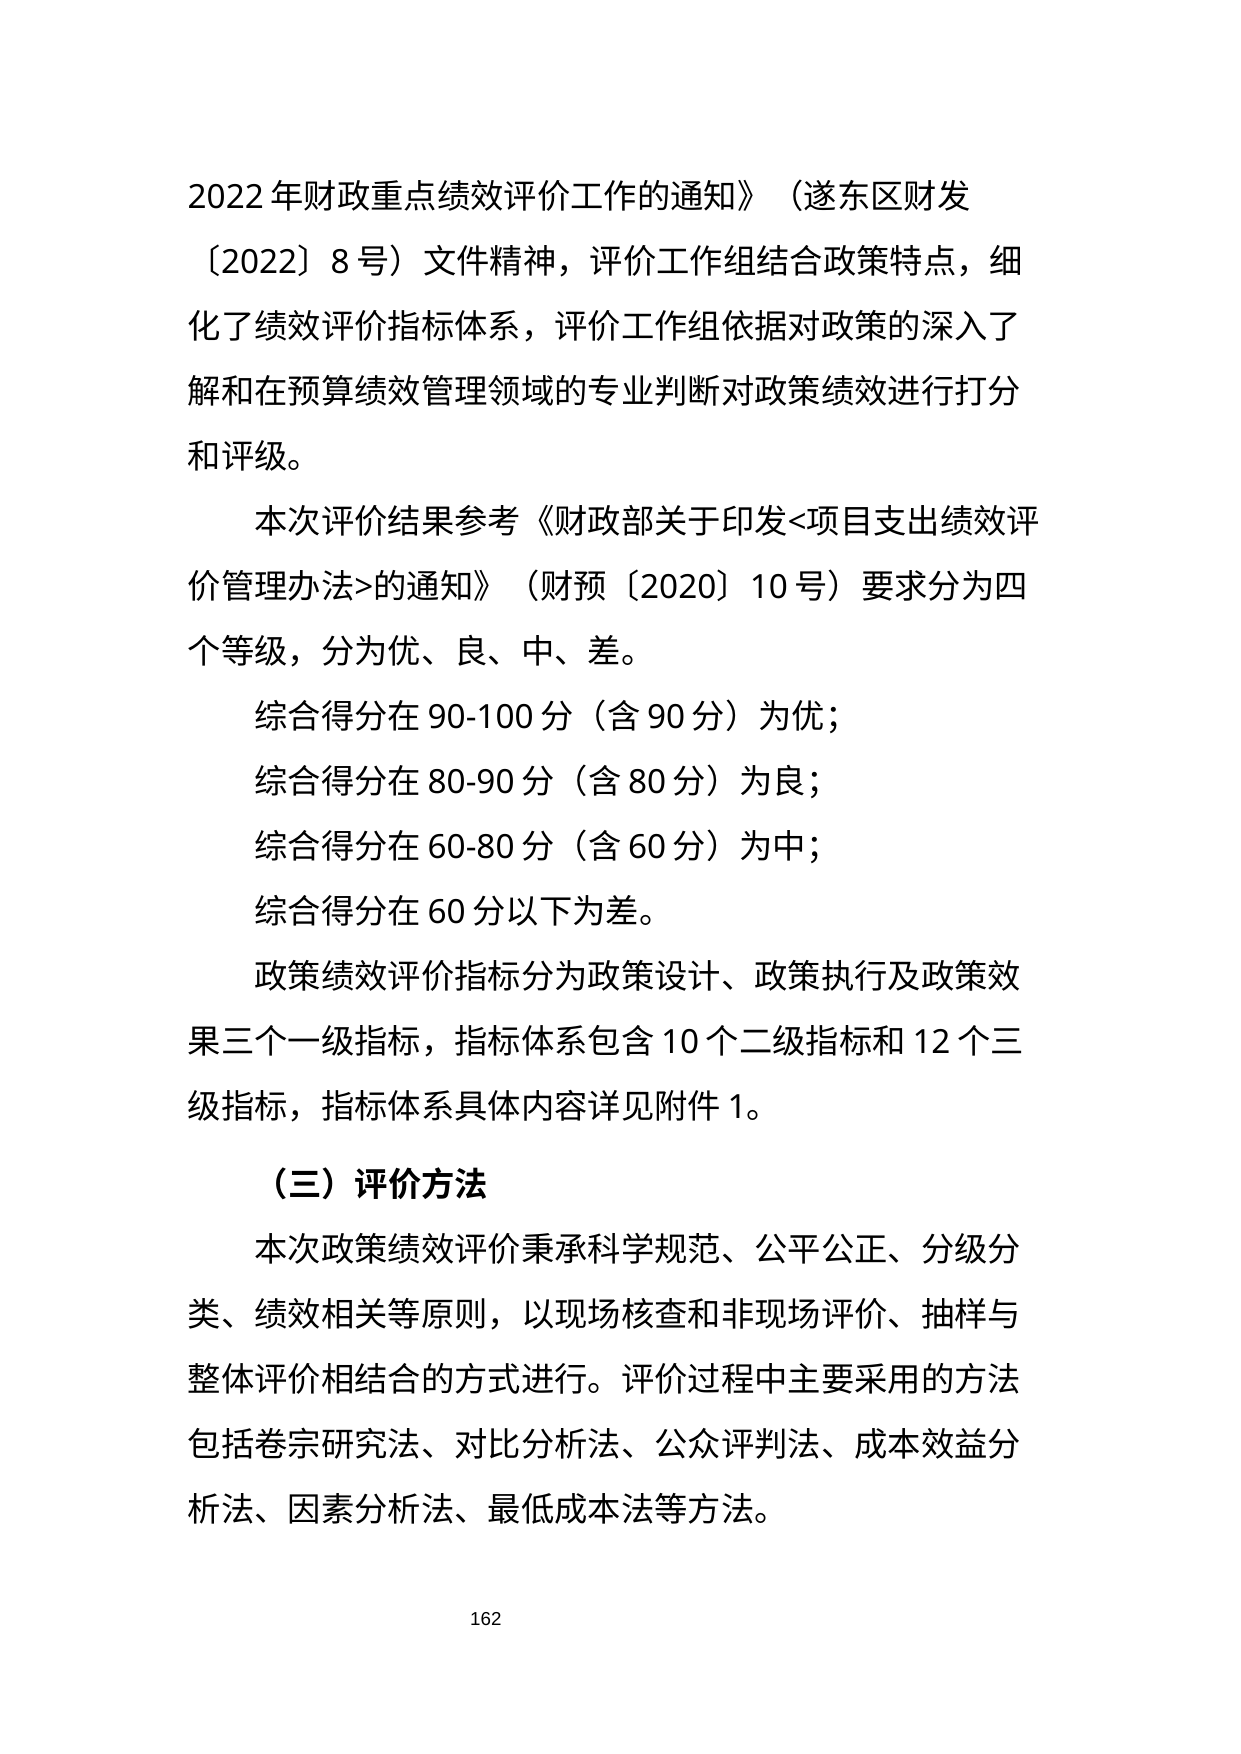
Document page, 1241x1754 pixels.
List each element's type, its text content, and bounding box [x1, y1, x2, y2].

list 本次评价结果参考《财政部关于印发<项目支出绩效评价管理办法>的通知》（财预〔2020〕10号）要求分为四个等级，分为优、良、中、差。 [187, 487, 1053, 682]
list 综合得分在60分以下为差。 [187, 877, 1053, 942]
list 政策绩效评价指标分为政策设计、政策执行及政策效果三个一级指标，指标体系包含10个二级指标和12个三级指标，指标体系具体内容详见附件1。 [187, 942, 1053, 1137]
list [187, 162, 1053, 487]
subtitle （三）评价方法 [187, 1149, 1053, 1208]
list 综合得分在80-90分（含80分）为良； [187, 747, 1053, 812]
list 本次政策绩效评价秉承科学规范、公平公正、分级分类、绩效相关等原则，以现场核查和非现场评价、抽样与整体评价相结合的方式进行。评价过程中主要采用的方法包括卷宗研究法、对比分析法、公众评判法、成本效益分析法、因素分析法、最低成本法等方法。 [187, 1214, 1053, 1539]
list 综合得分在90-100分（含90分）为优； [187, 682, 1053, 747]
list 综合得分在60-80分（含60分）为中； [187, 812, 1053, 877]
